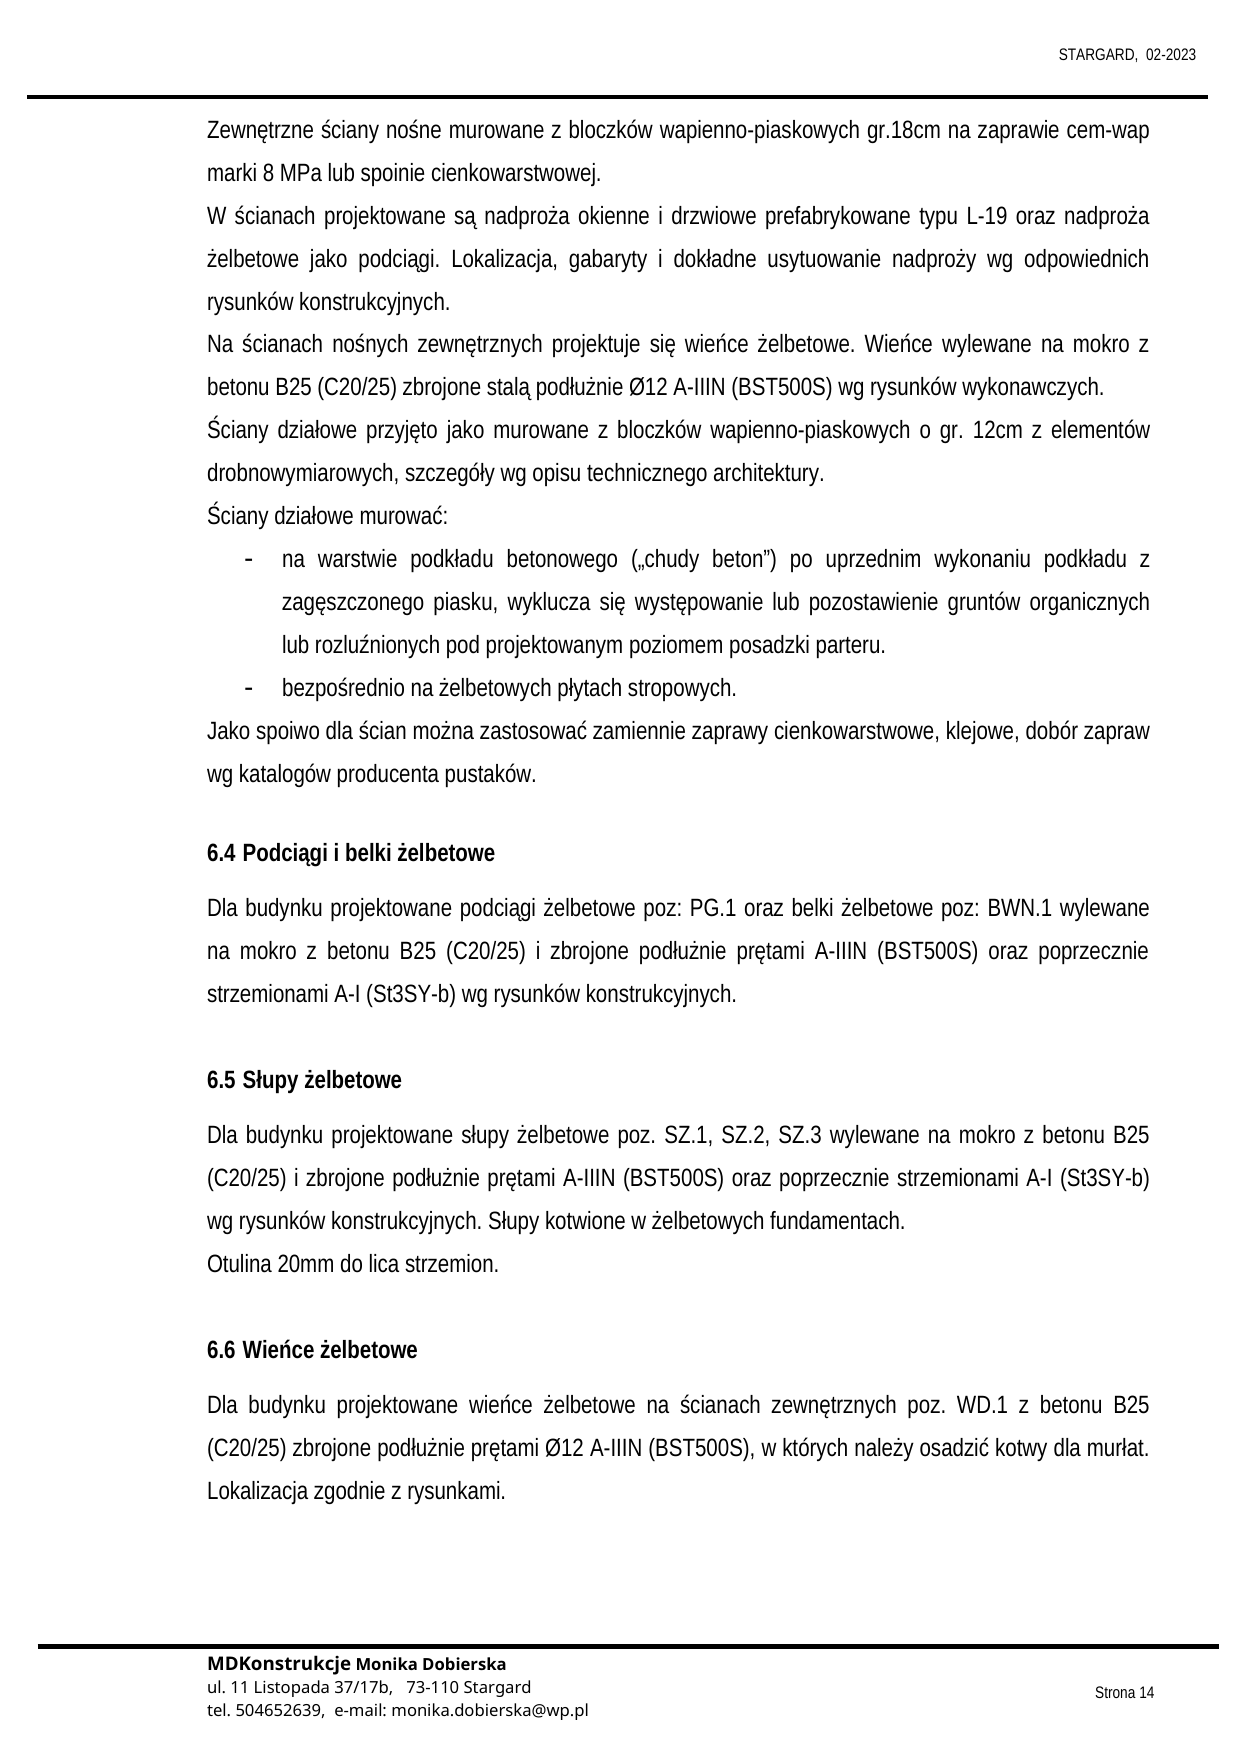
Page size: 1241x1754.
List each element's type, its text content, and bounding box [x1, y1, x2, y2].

subtitle Wieńce żelbetowe [207, 1335, 1152, 1364]
text Zewnętrzne ściany nośne murowane z bloczków wapienno-piaskowych gr.18cm na zaprawie cem-wap marki 8 MPa lub spoinie cienkowarstwowej. [207, 115, 1152, 186]
text Dla budynku projektowane słupy żelbetowe poz. SZ.1, SZ.2, SZ.3 wylewane na mokro z betonu B25 (C20/25) i zbrojone podłużnie prętami A-IIIN (BST500S) oraz poprzecznie strzemionami A-I (St3SY-b) wg rysunków konstrukcyjnych. Słupy kotwione w żelbetowych fundamentach. [207, 1121, 1152, 1235]
text W ścianach projektowane są nadproża okienne i drzwiowe prefabrykowane typu L-19 oraz nadproża żelbetowe jako podciągi. Lokalizacja, gabaryty i dokładne usytuowanie nadproży wg odpowiednich rysunków konstrukcyjnych. [207, 201, 1152, 315]
list na warstwie podkładu betonowego („chudy beton”) po uprzednim wykonaniu podkładu z zagęszczonego piasku, wyklucza się występowanie lub pozostawienie gruntów organicznych lub rozluźnionych pod projektowanym poziomem posadzki parteru. [244, 544, 1152, 659]
text Otulina 20mm do lica strzemion. [207, 1249, 1152, 1278]
text Dla budynku projektowane wieńce żelbetowe na ścianach zewnętrznych poz. WD.1 z betonu B25 (C20/25) zbrojone podłużnie prętami Ø12 A-IIIN (BST500S), w których należy osadzić kotwy dla murłat. Lokalizacja zgodnie z rysunkami. [207, 1391, 1152, 1505]
subtitle Podciągi i belki żelbetowe [207, 838, 1152, 867]
list bezpośrednio na żelbetowych płytach stropowych. [244, 673, 1152, 702]
text Dla budynku projektowane podciągi żelbetowe poz: PG.1 oraz belki żelbetowe poz: BWN.1 wylewane na mokro z betonu B25 (C20/25) i zbrojone podłużnie prętami A-IIIN (BST500S) oraz poprzecznie strzemionami A-I (St3SY-b) wg rysunków konstrukcyjnych. [207, 893, 1152, 1008]
subtitle Słupy żelbetowe [207, 1065, 1152, 1094]
text Na ścianach nośnych zewnętrznych projektuje się wieńce żelbetowe. Wieńce wylewane na mokro z betonu B25 (C20/25) zbrojone stalą podłużnie Ø12 A-IIIN (BST500S) wg rysunków wykonawczych. [207, 329, 1152, 401]
text Jako spoiwo dla ścian można zastosować zamiennie zaprawy cienkowarstwowe, klejowe, dobór zapraw wg katalogów producenta pustaków. [207, 716, 1152, 788]
text Ściany działowe przyjęto jako murowane z bloczków wapienno-piaskowych o gr. 12cm z elementów drobnowymiarowych, szczegóły wg opisu technicznego architektury. [207, 415, 1152, 487]
text Ściany działowe murować: [207, 501, 1152, 530]
